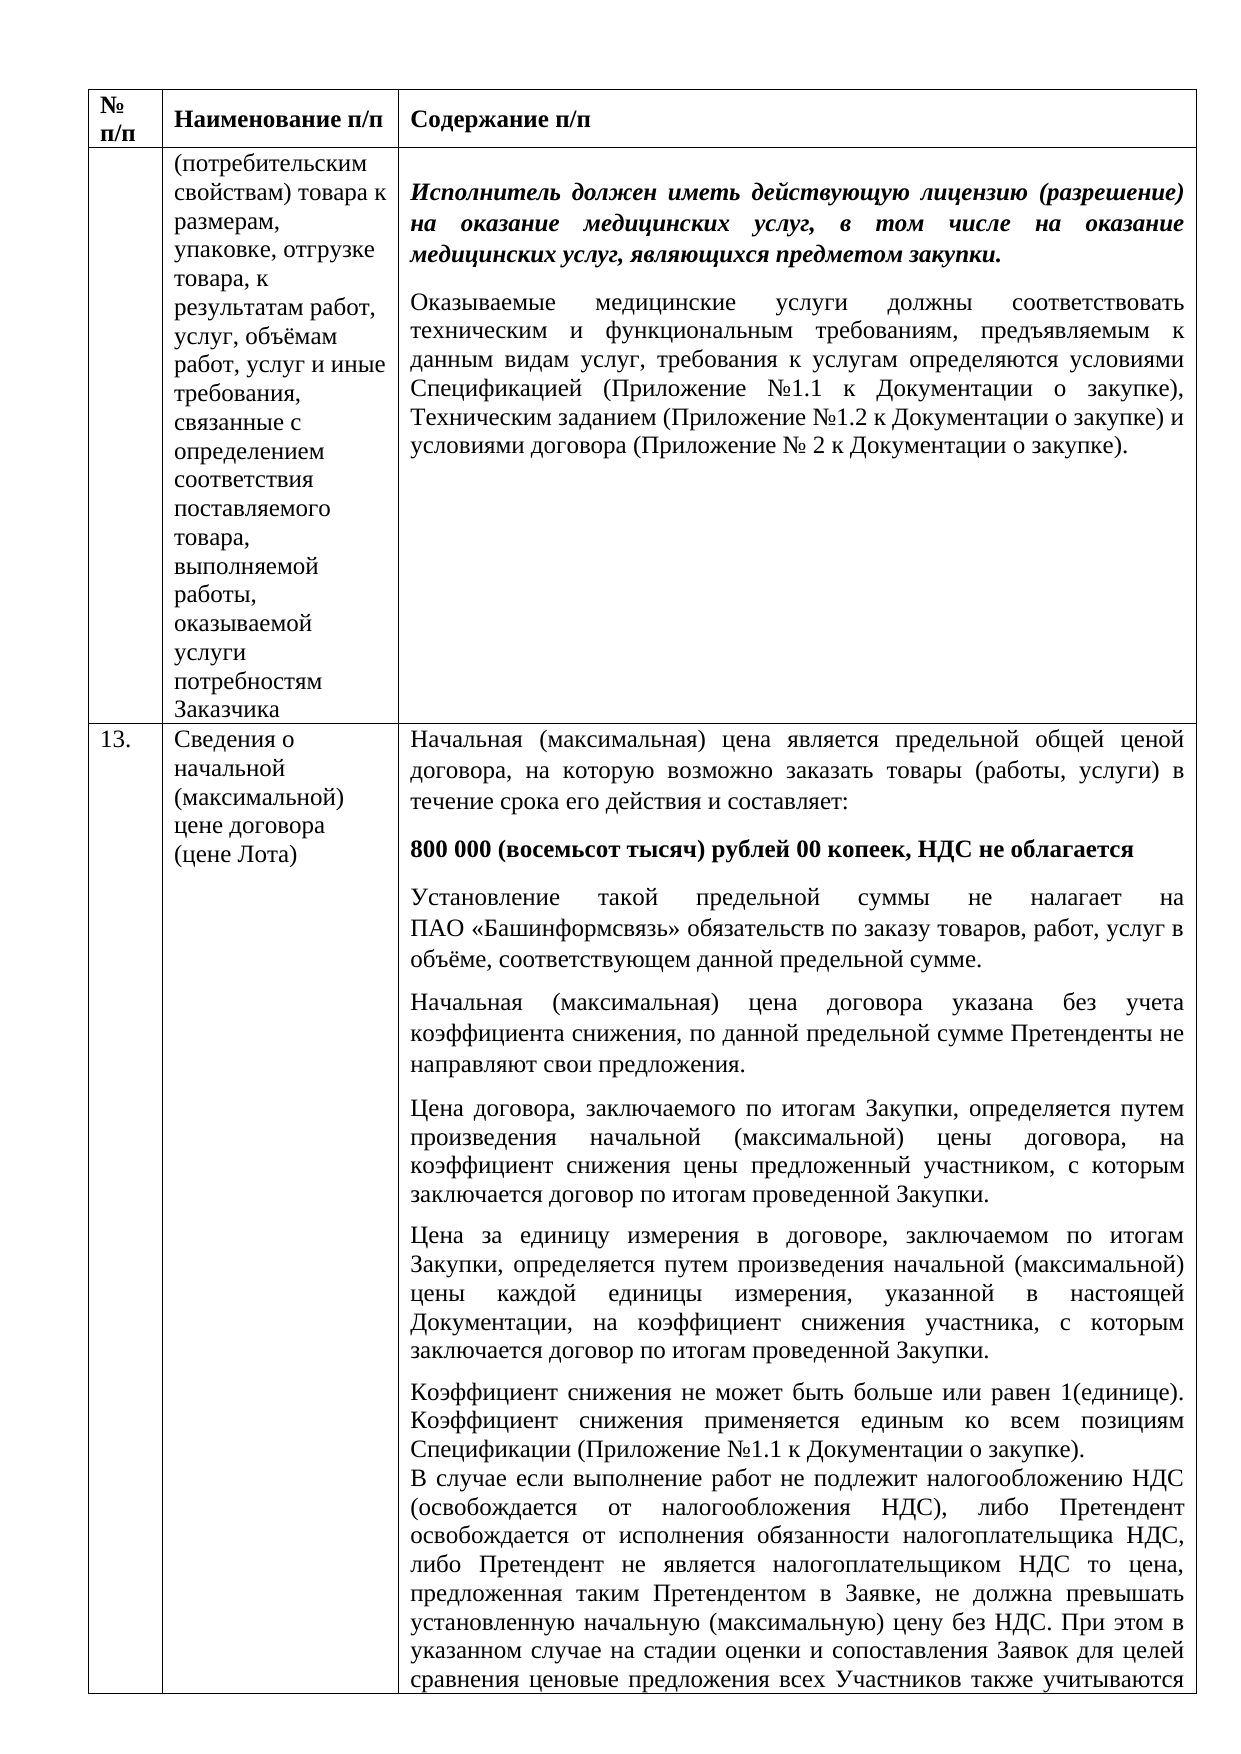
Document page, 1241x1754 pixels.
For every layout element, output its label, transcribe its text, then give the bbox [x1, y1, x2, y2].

table_cell [89, 148, 162, 723]
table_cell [163, 724, 398, 1693]
table_header Содержание п/п [399, 90, 1196, 147]
table_cell [89, 724, 162, 1693]
table_header № п/п [89, 90, 162, 147]
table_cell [163, 148, 398, 723]
table_header Наименование п/п [163, 90, 398, 147]
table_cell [399, 148, 1196, 723]
